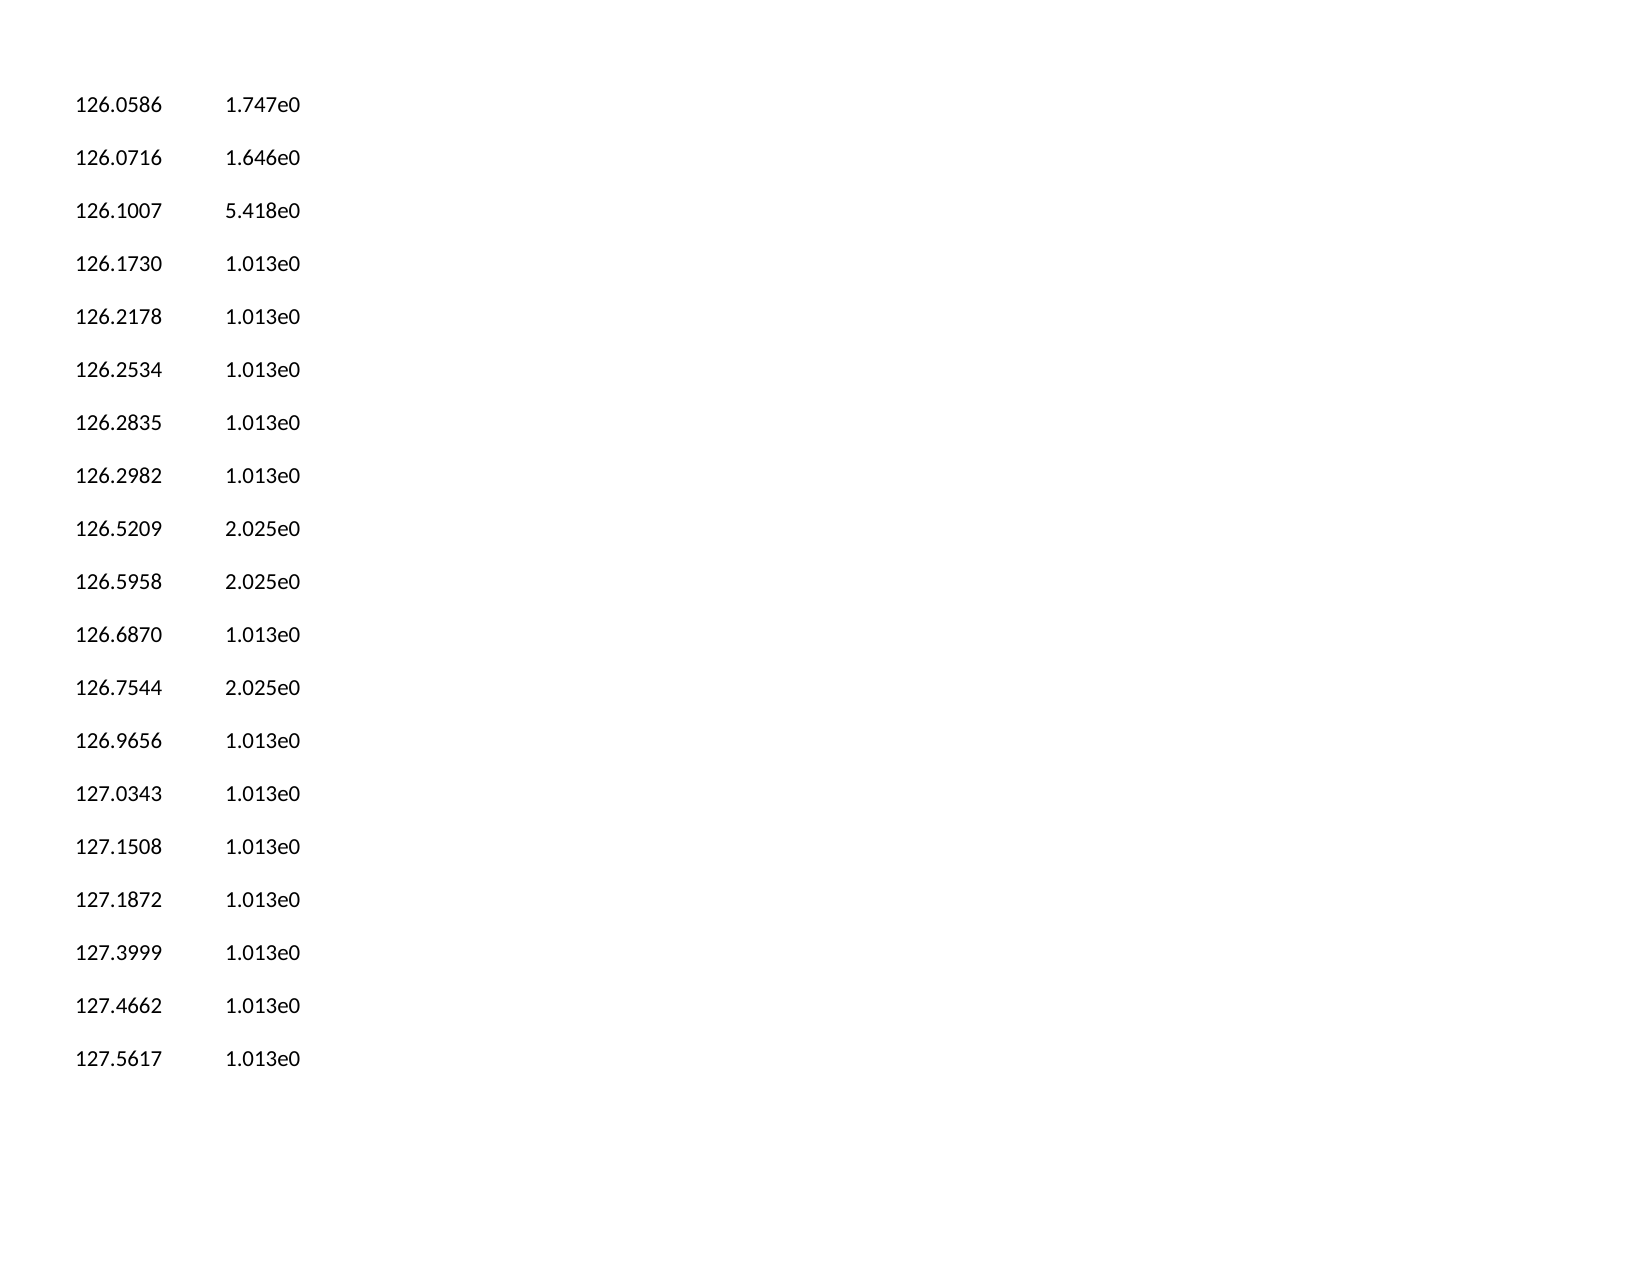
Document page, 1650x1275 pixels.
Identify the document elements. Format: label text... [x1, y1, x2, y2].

text 126.0586 1.747e0 [75, 90, 1563, 118]
text 127.4662 1.013e0 [75, 991, 1563, 1019]
text 126.1730 1.013e0 [75, 249, 1563, 277]
text 127.3999 1.013e0 [75, 938, 1563, 966]
text 127.0343 1.013e0 [75, 779, 1563, 807]
text 126.2178 1.013e0 [75, 302, 1563, 330]
text 126.7544 2.025e0 [75, 673, 1563, 701]
text 126.2982 1.013e0 [75, 461, 1563, 489]
text 126.0716 1.646e0 [75, 143, 1563, 171]
text 127.5617 1.013e0 [75, 1044, 1563, 1072]
text 126.9656 1.013e0 [75, 726, 1563, 754]
text 126.5209 2.025e0 [75, 514, 1563, 542]
text 126.1007 5.418e0 [75, 196, 1563, 224]
text 126.2835 1.013e0 [75, 408, 1563, 436]
text 127.1872 1.013e0 [75, 885, 1563, 913]
text 127.1508 1.013e0 [75, 832, 1563, 860]
text 126.2534 1.013e0 [75, 355, 1563, 383]
text 126.5958 2.025e0 [75, 567, 1563, 595]
text 126.6870 1.013e0 [75, 620, 1563, 648]
